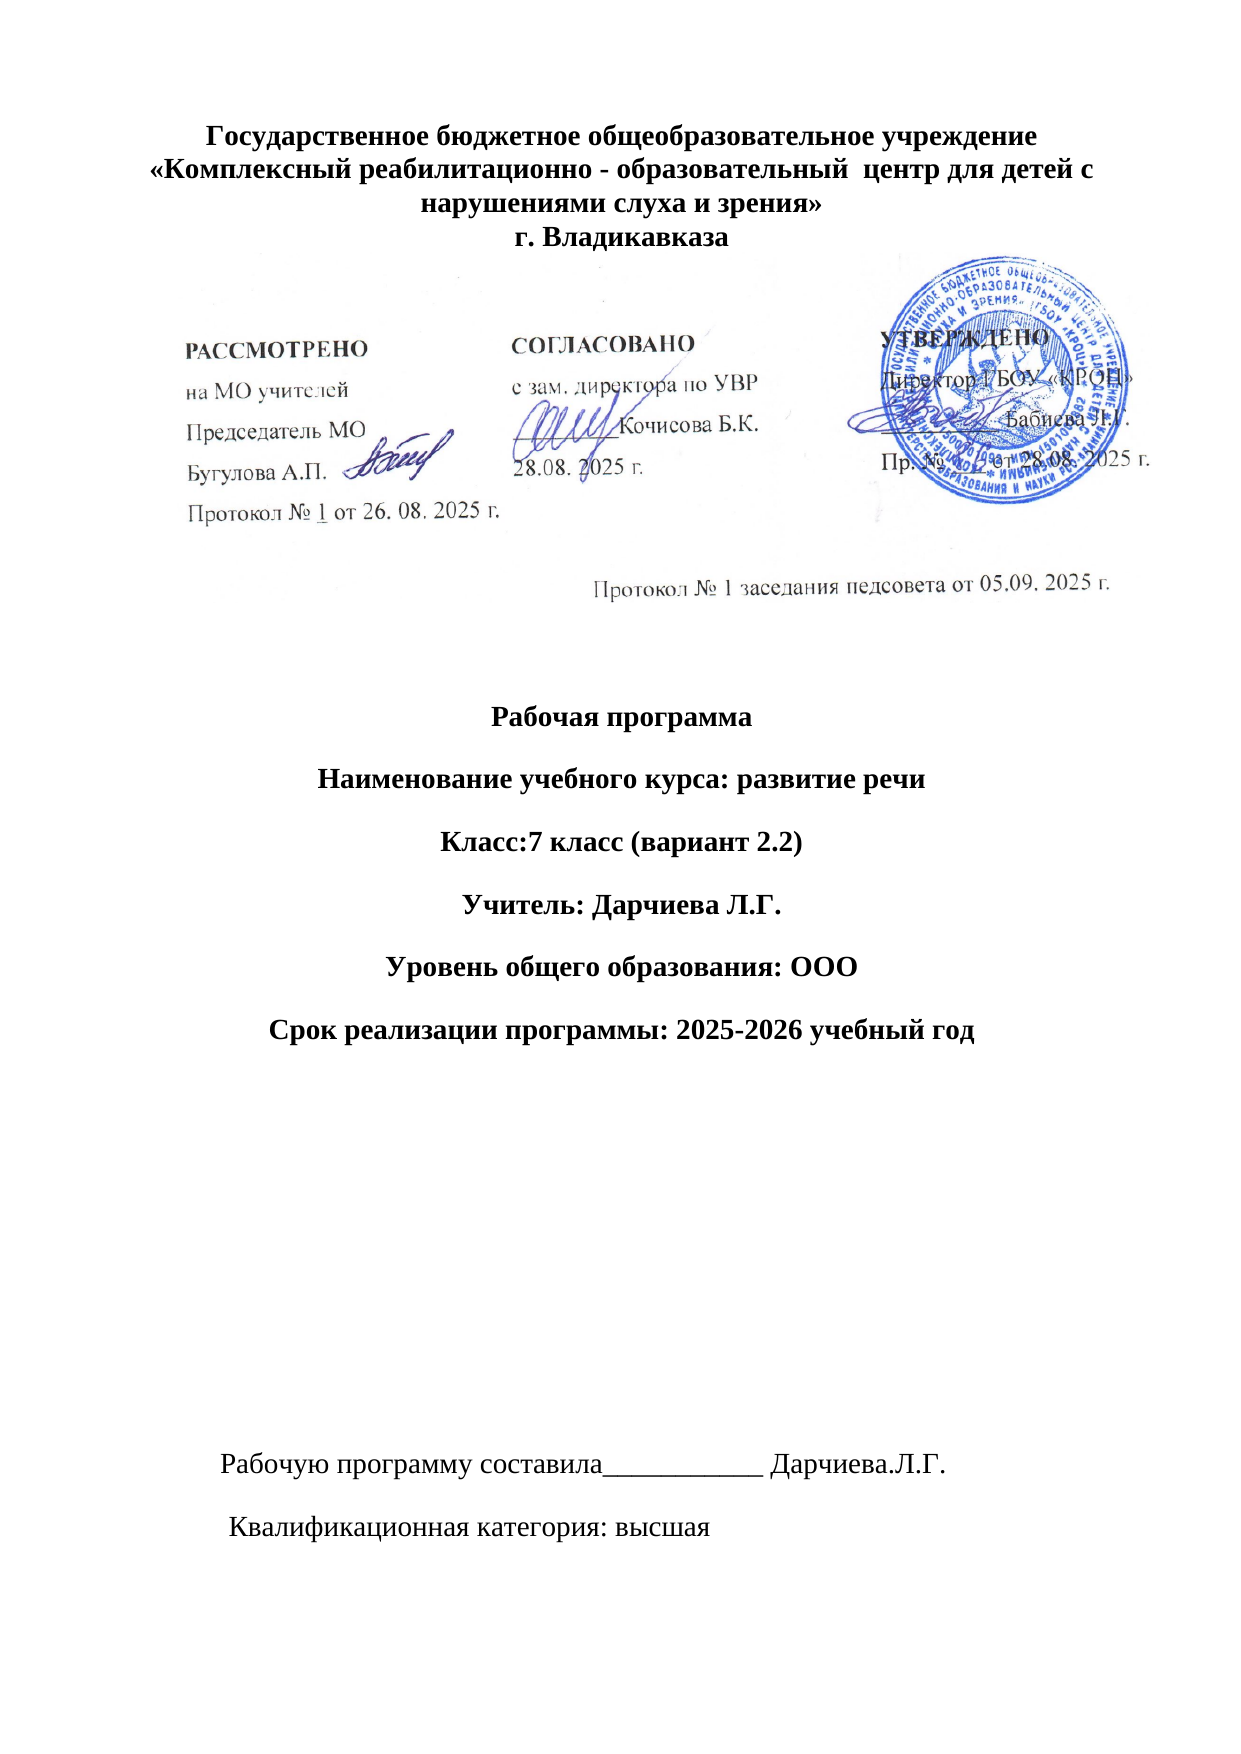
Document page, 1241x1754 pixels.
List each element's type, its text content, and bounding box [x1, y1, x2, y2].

picture [177, 252, 1152, 603]
text г. Владикавказа [118, 219, 1125, 252]
text Рабочая программа [118, 699, 1125, 732]
text Срок реализации программы: 2025-2026 учебный год [118, 1012, 1125, 1046]
text Класс:7 класс (вариант 2.2) [118, 824, 1125, 858]
text Учитель: Дарчиева Л.Г. [118, 887, 1125, 920]
text Уровень общего образования: ООО [118, 949, 1125, 983]
text Государственное бюджетное общеобразовательное учреждение «Комплексный реабилитационно - образовательный центр для детей с нарушениями слуха и зрения» [118, 118, 1125, 219]
text Рабочую программу составила___________ Дарчиева.Л.Г. [88, 1446, 1154, 1480]
text Наименование учебного курса: развитие речи [118, 761, 1125, 795]
text Квалификационная категория: высшая [177, 1509, 1152, 1543]
